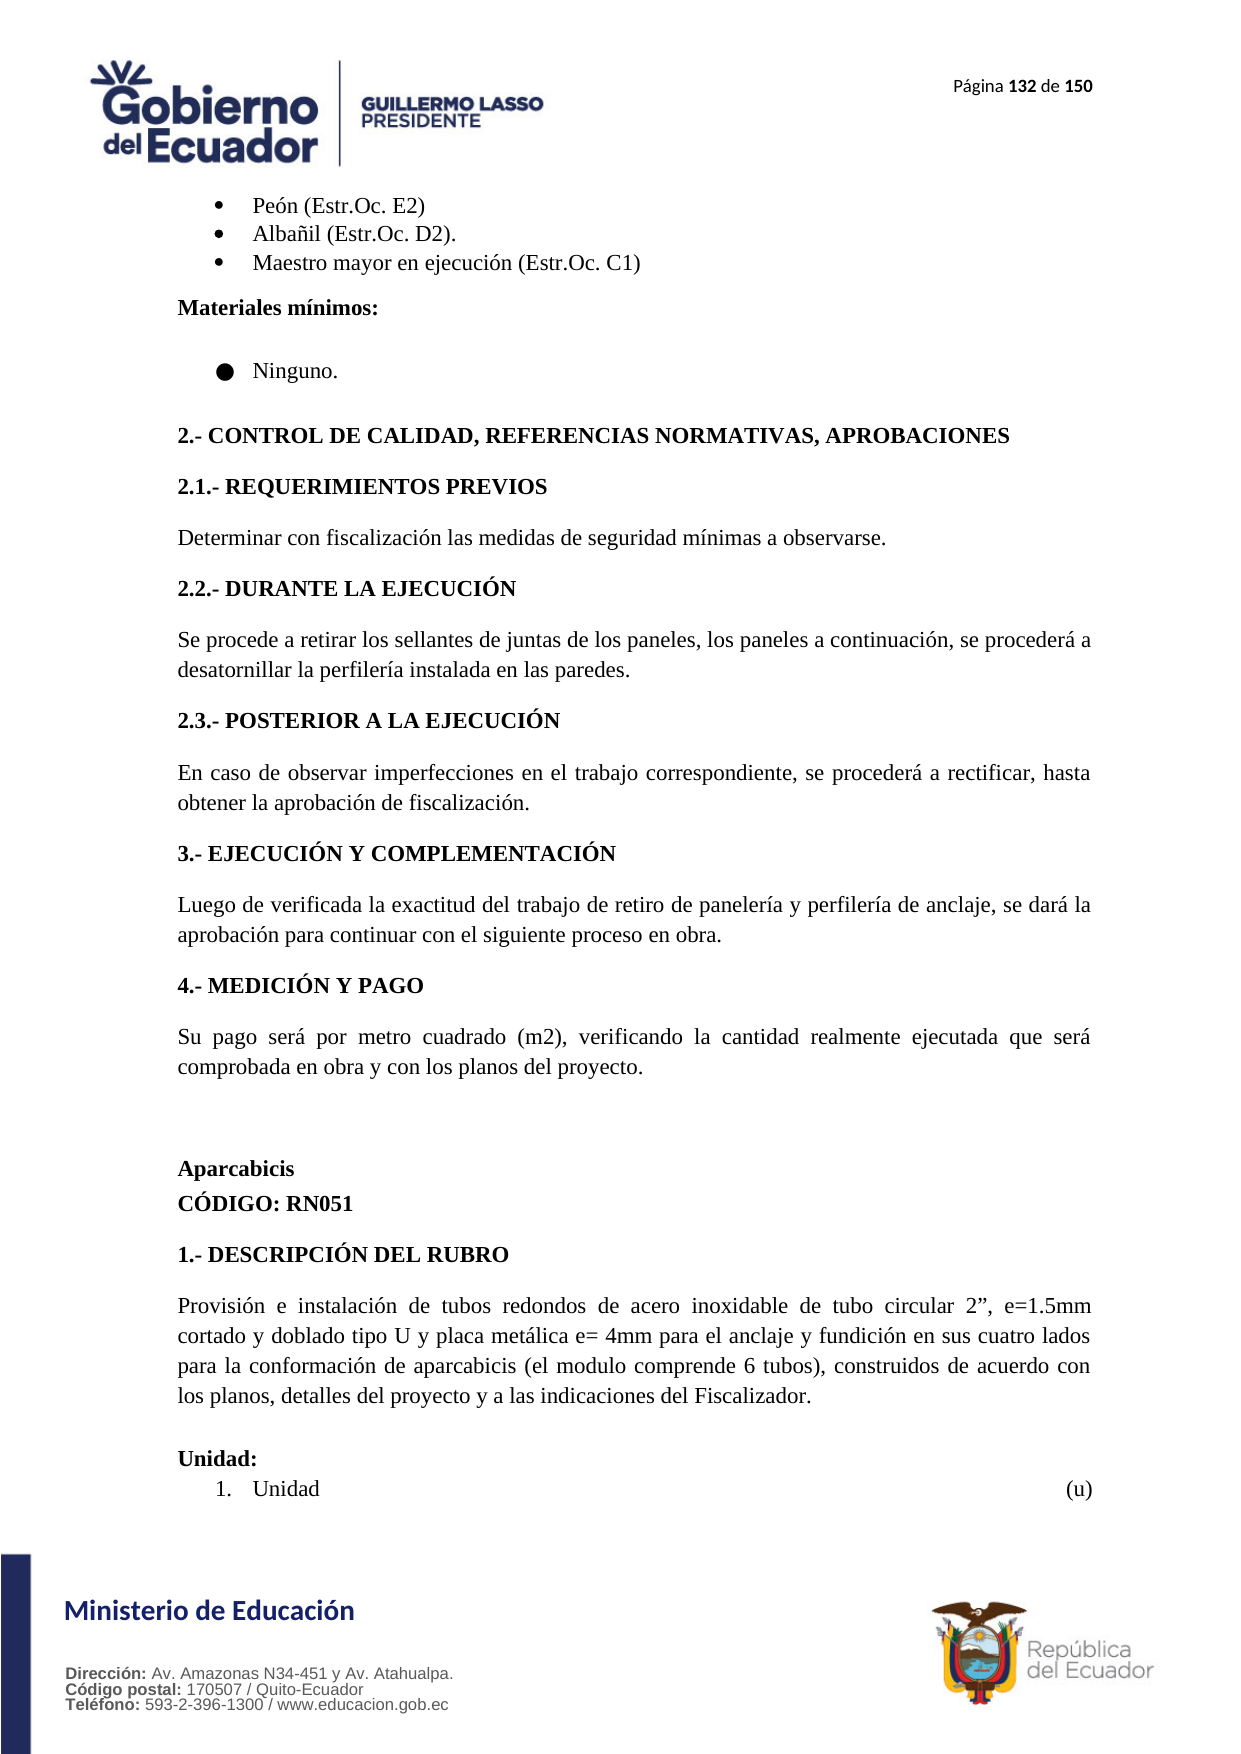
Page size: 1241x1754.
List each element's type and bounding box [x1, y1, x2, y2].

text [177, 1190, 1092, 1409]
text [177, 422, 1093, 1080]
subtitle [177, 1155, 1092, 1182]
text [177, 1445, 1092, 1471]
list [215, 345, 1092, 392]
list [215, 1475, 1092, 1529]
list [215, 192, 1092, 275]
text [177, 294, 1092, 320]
picture [1, 1, 1241, 1754]
